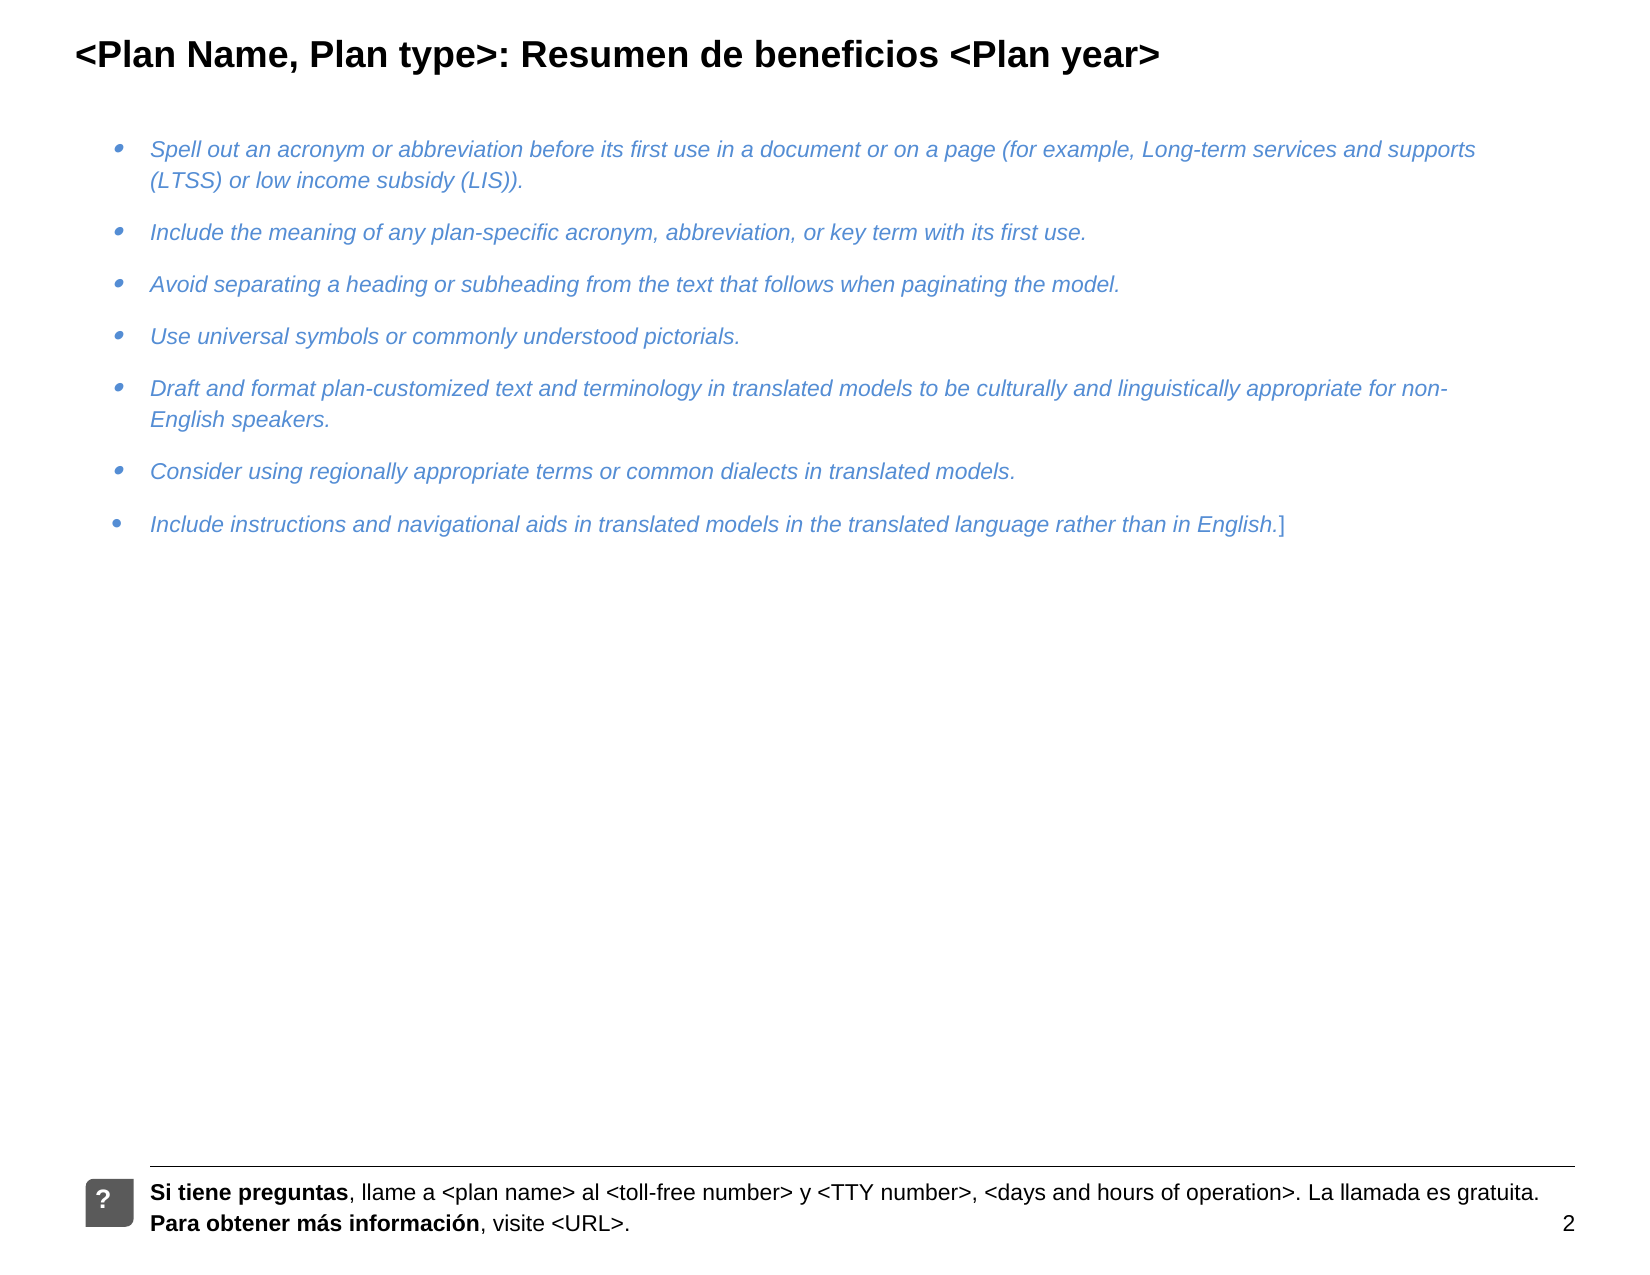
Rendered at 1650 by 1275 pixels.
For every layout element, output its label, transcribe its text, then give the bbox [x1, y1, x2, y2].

list Draft and format plan-customized text and terminology in translated models to be culturally and linguistically appropriate for non-English speakers. [112, 372, 1500, 434]
list Use universal symbols or commonly understood pictorials. [112, 319, 1500, 351]
list Include the meaning of any plan-specific acronym, abbreviation, or key term with its first use. [112, 215, 1500, 247]
list Consider using regionally appropriate terms or common dialects in translated models. [112, 455, 1500, 486]
list Spell out an acronym or abbreviation before its first use in a document or on a page (for example, Long-term services and supports (LTSS) or low income subsidy (LIS)). [112, 132, 1500, 194]
list Avoid separating a heading or subheading from the text that follows when paginating the model. [112, 267, 1500, 299]
list Include instructions and navigational aids in translated models in the translated language rather than in English.] [112, 507, 1500, 538]
